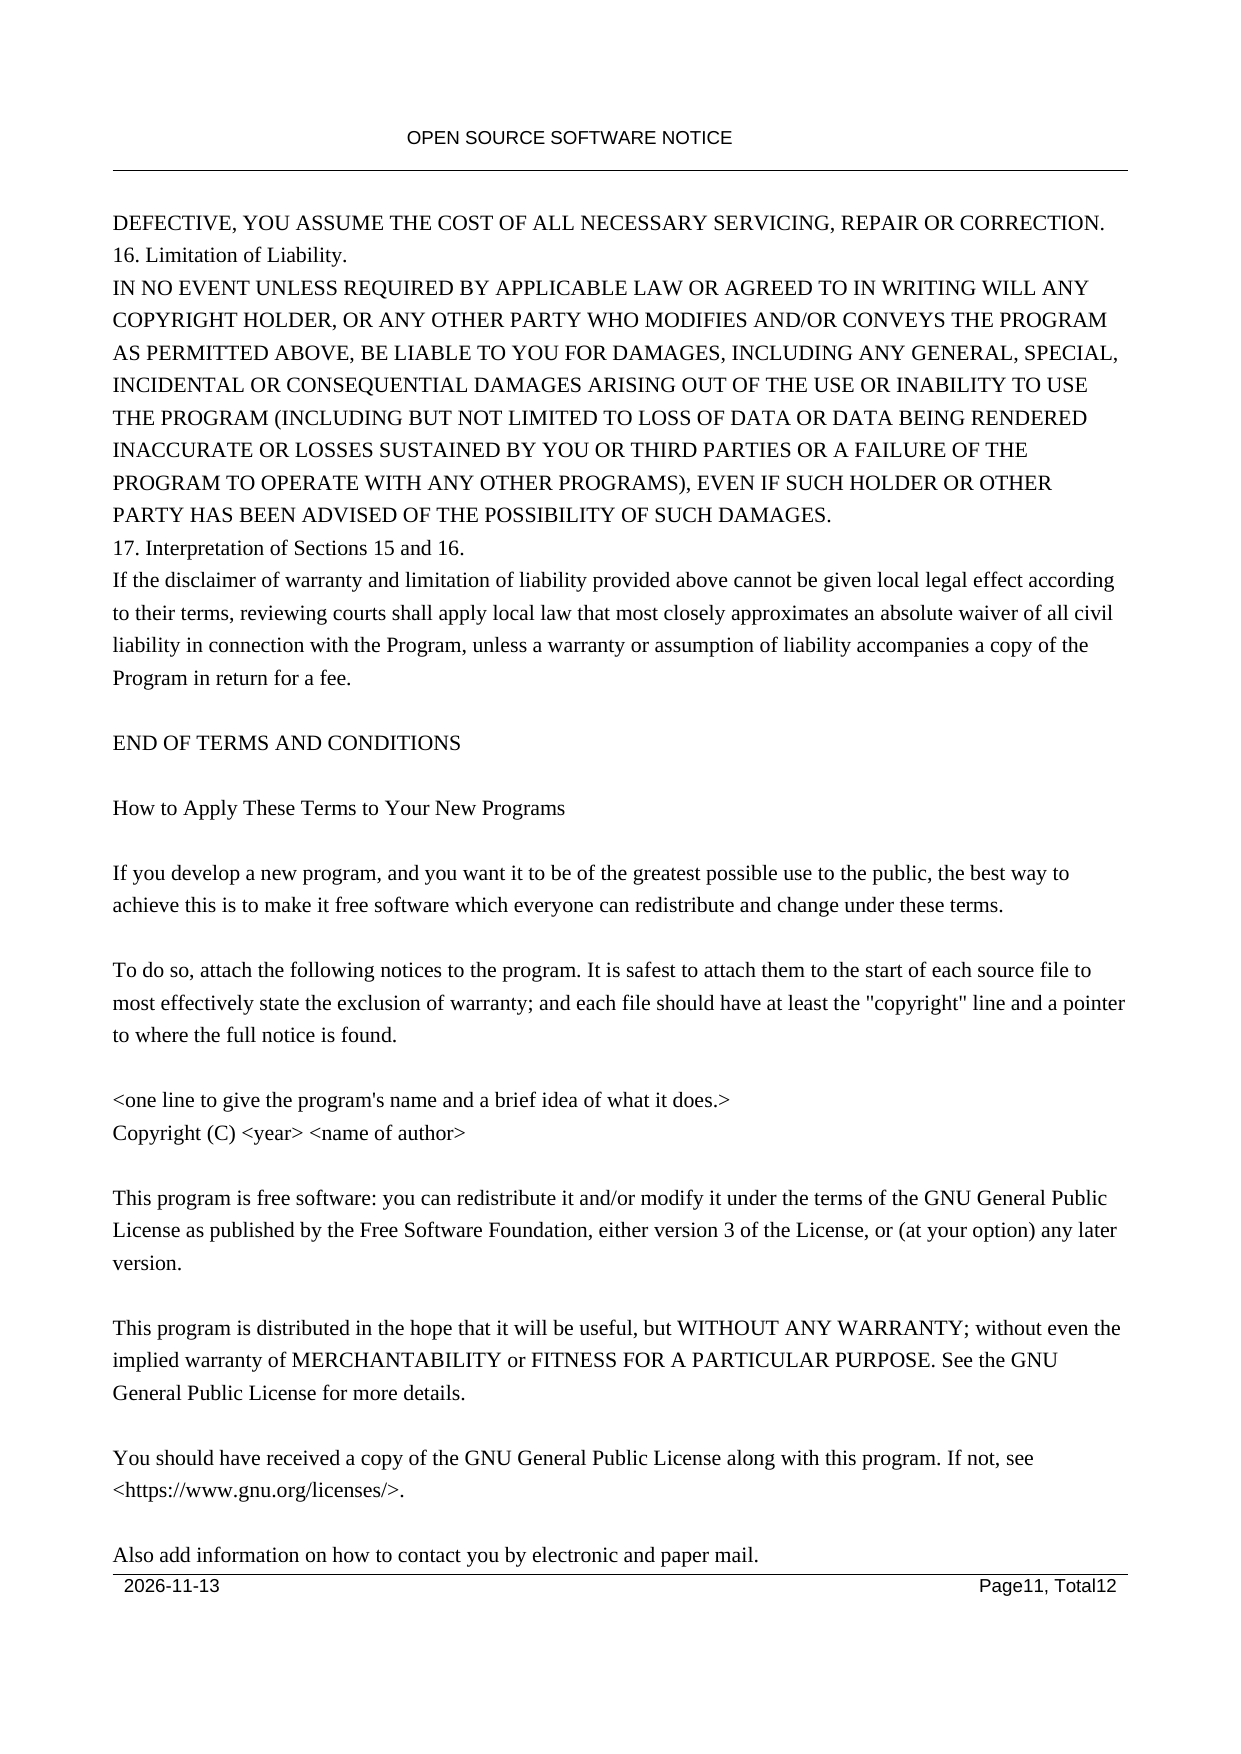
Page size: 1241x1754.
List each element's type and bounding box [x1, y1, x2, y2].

text [112, 206, 1128, 1571]
